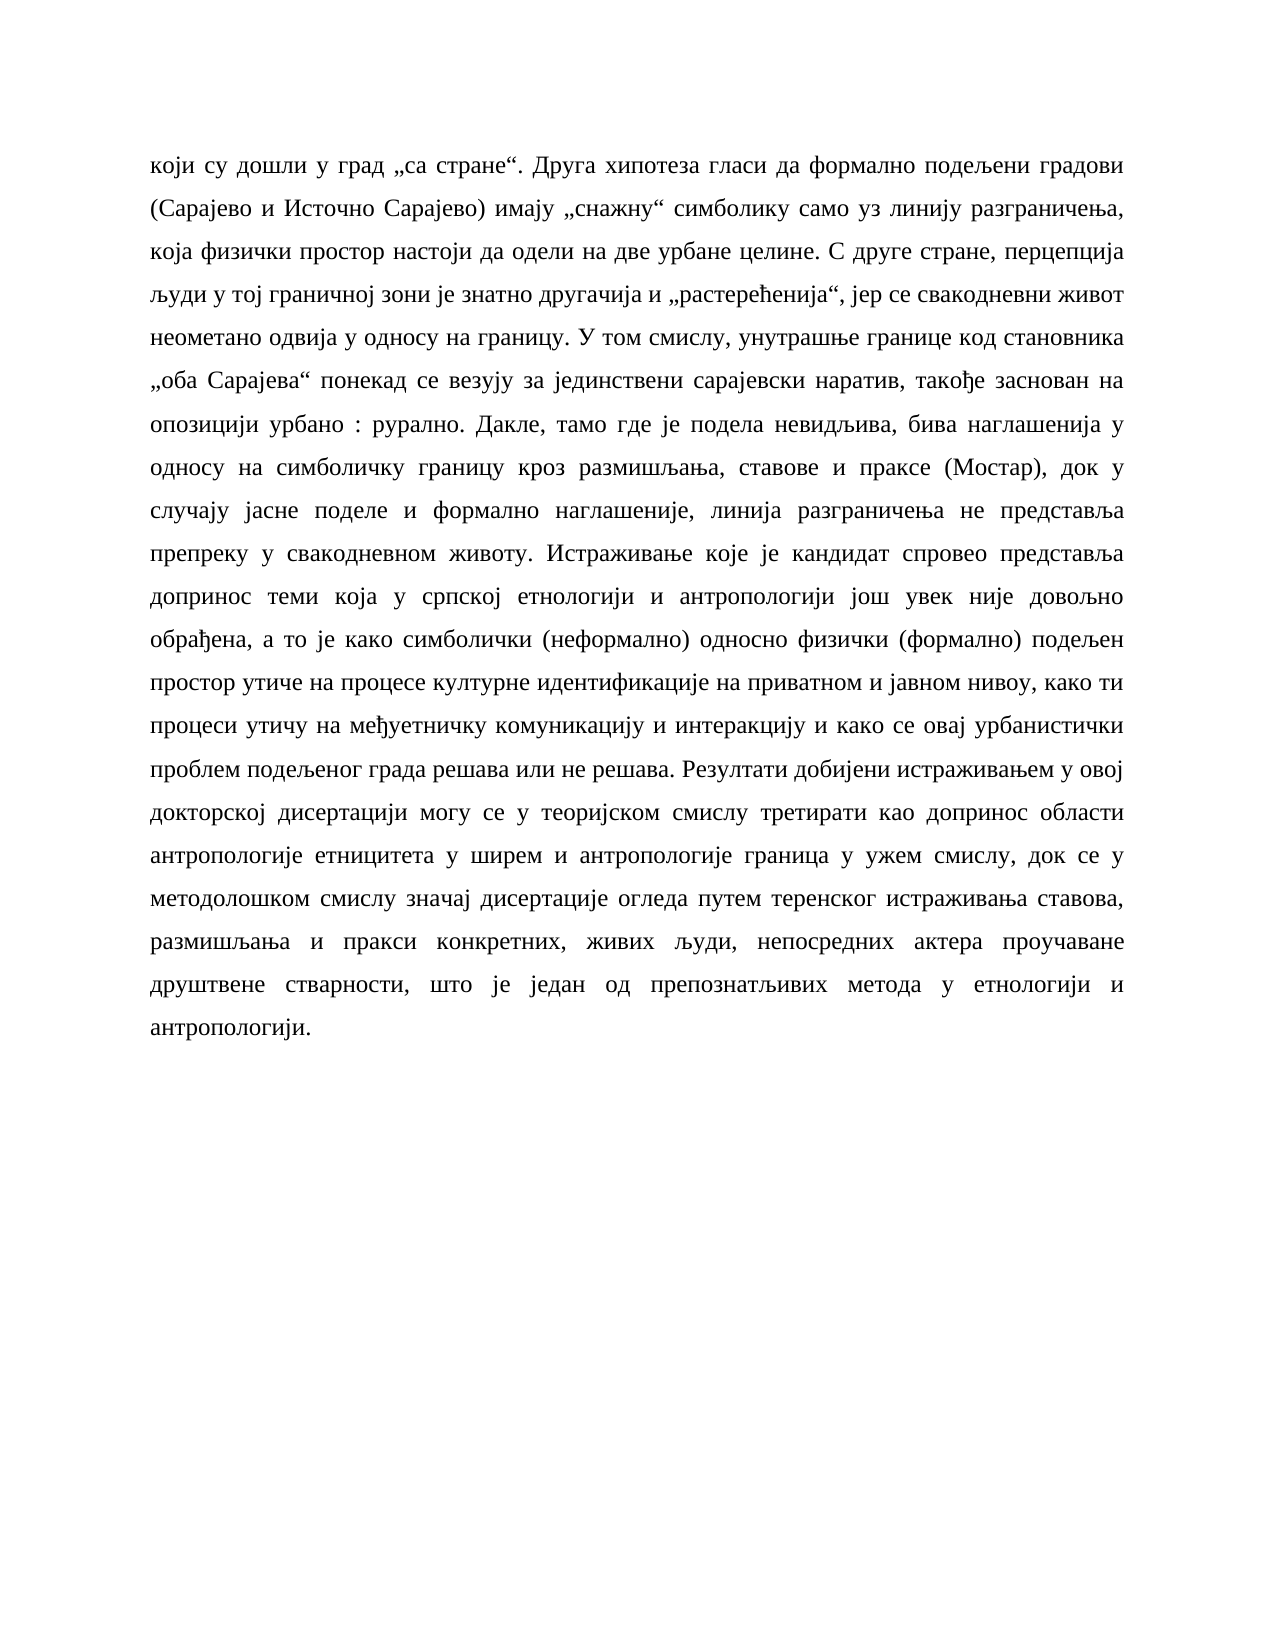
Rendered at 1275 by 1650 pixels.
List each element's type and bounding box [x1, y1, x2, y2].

text [150, 150, 1125, 1041]
